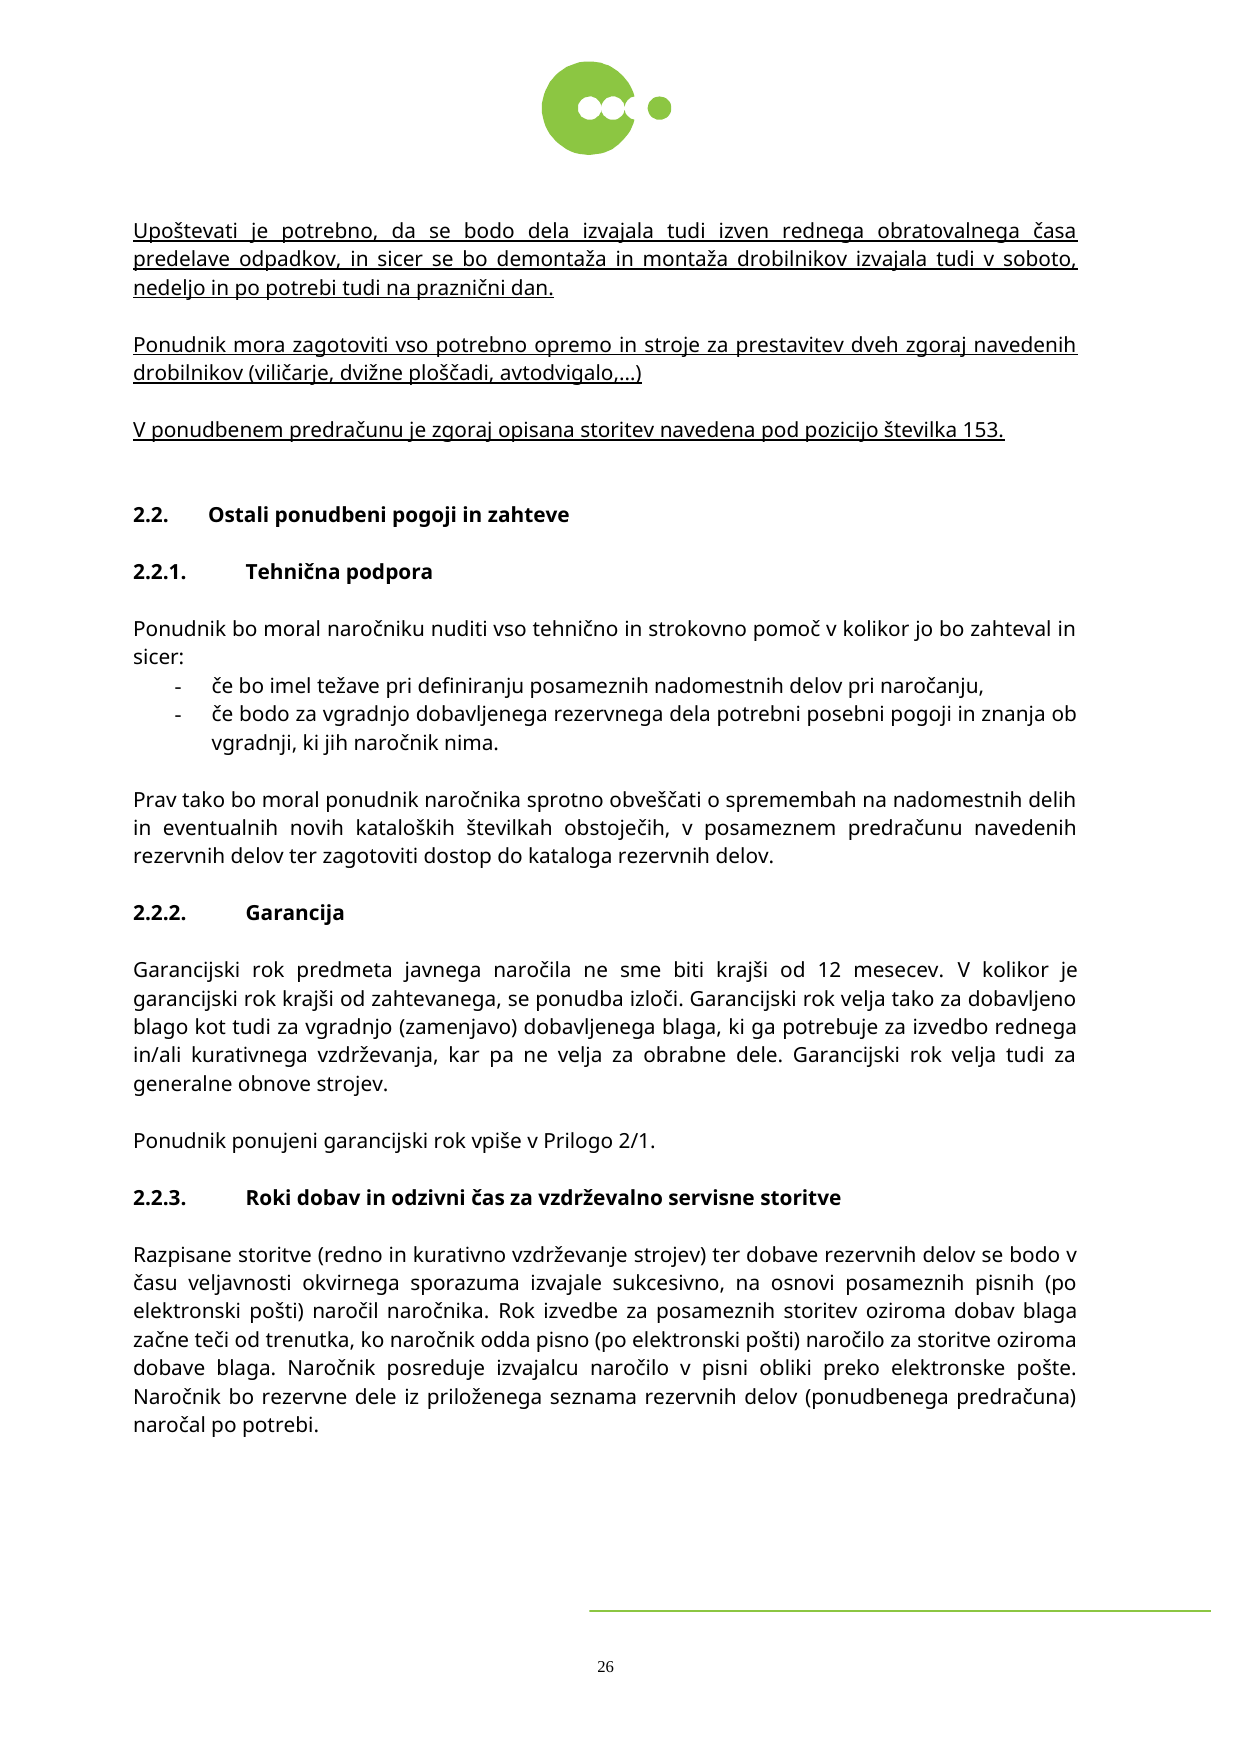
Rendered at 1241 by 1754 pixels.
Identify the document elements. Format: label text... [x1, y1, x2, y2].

text Ponudnik mora zagotoviti vso potrebno opremo in stroje za prestavitev dveh zgoraj navedenih drobilnikov (viličarje, dvižne ploščadi, avtodvigalo,…) [133, 330, 1078, 354]
text Upoštevati je potrebno, da se bodo dela izvajala tudi izven rednega obratovalnega časa predelave odpadkov, in sicer se bo demontaža in montaža drobilnikov izvajala tudi v soboto, nedeljo in po potrebi tudi na praznični dan. [133, 216, 1078, 240]
list če bodo za vgradnjo dobavljenega rezervnega dela potrebni posebni pogoji in znanja ob vgradnji, ki jih naročnik nima. [174, 699, 1078, 756]
list Tehnična podpora [133, 557, 1078, 586]
text Prav tako bo moral ponudnik naročnika sprotno obveščati o spremembah na nadomestnih delih in eventualnih novih kataloških številkah obstoječih, v posameznem predračunu navedenih rezervnih delov ter zagotoviti dostop do kataloga rezervnih delov. [133, 785, 1078, 870]
text Upoštevati je potrebno, da se bodo dela izvajala tudi izven rednega obratovalnega časa predelave odpadkov, in sicer se bo demontaža in montaža drobilnikov izvajala tudi v soboto, nedeljo in po potrebi tudi na praznični dan. [133, 270, 1078, 301]
list Roki dobav in odzivni čas za vzdrževalno servisne storitve [133, 1183, 1078, 1211]
text Ponudnik ponujeni garancijski rok vpiše v Prilogo 2/1. [133, 1126, 1078, 1154]
text Ponudnik mora zagotoviti vso potrebno opremo in stroje za prestavitev dveh zgoraj navedenih drobilnikov (viličarje, dvižne ploščadi, avtodvigalo,…) [133, 355, 1078, 387]
list Ostali ponudbeni pogoji in zahteve [133, 500, 1078, 529]
text Upoštevati je potrebno, da se bodo dela izvajala tudi izven rednega obratovalnega časa predelave odpadkov, in sicer se bo demontaža in montaža drobilnikov izvajala tudi v soboto, nedeljo in po potrebi tudi na praznični dan. [133, 242, 1078, 268]
text Ponudnik bo moral naročniku nuditi vso tehnično in strokovno pomoč v kolikor jo bo zahteval in sicer: [133, 614, 1078, 671]
list če bo imel težave pri definiranju posameznih nadomestnih delov pri naročanju, [174, 671, 1078, 699]
text Garancijski rok predmeta javnega naročila ne sme biti krajši od 12 mesecev. V kolikor je garancijski rok krajši od zahtevanega, se ponudba izloči. Garancijski rok velja tako za dobavljeno blago kot tudi za vgradnjo (zamenjavo) dobavljenega blaga, ki ga potrebuje za izvedbo rednega in/ali kurativnega vzdrževanja, kar pa ne velja za obrabne dele. Garancijski rok velja tudi za generalne obnove strojev. [133, 955, 1078, 1097]
list Garancija [133, 898, 1078, 927]
text V ponudbenem predračunu je zgoraj opisana storitev navedena pod pozicijo številka 153. [133, 415, 1078, 443]
text Razpisane storitve (redno in kurativno vzdrževanje strojev) ter dobave rezervnih delov se bodo v času veljavnosti okvirnega sporazuma izvajale sukcesivno, na osnovi posameznih pisnih (po elektronski pošti) naročil naročnika. Rok izvedbe za posameznih storitev oziroma dobav blaga začne teči od trenutka, ko naročnik odda pisno (po elektronski pošti) naročilo za storitve oziroma dobave blaga. Naročnik posreduje izvajalcu naročilo v pisni obliki preko elektronske pošte. Naročnik bo rezervne dele iz priloženega seznama rezervnih delov (ponudbenega predračuna) naročal po potrebi. [133, 1240, 1078, 1439]
